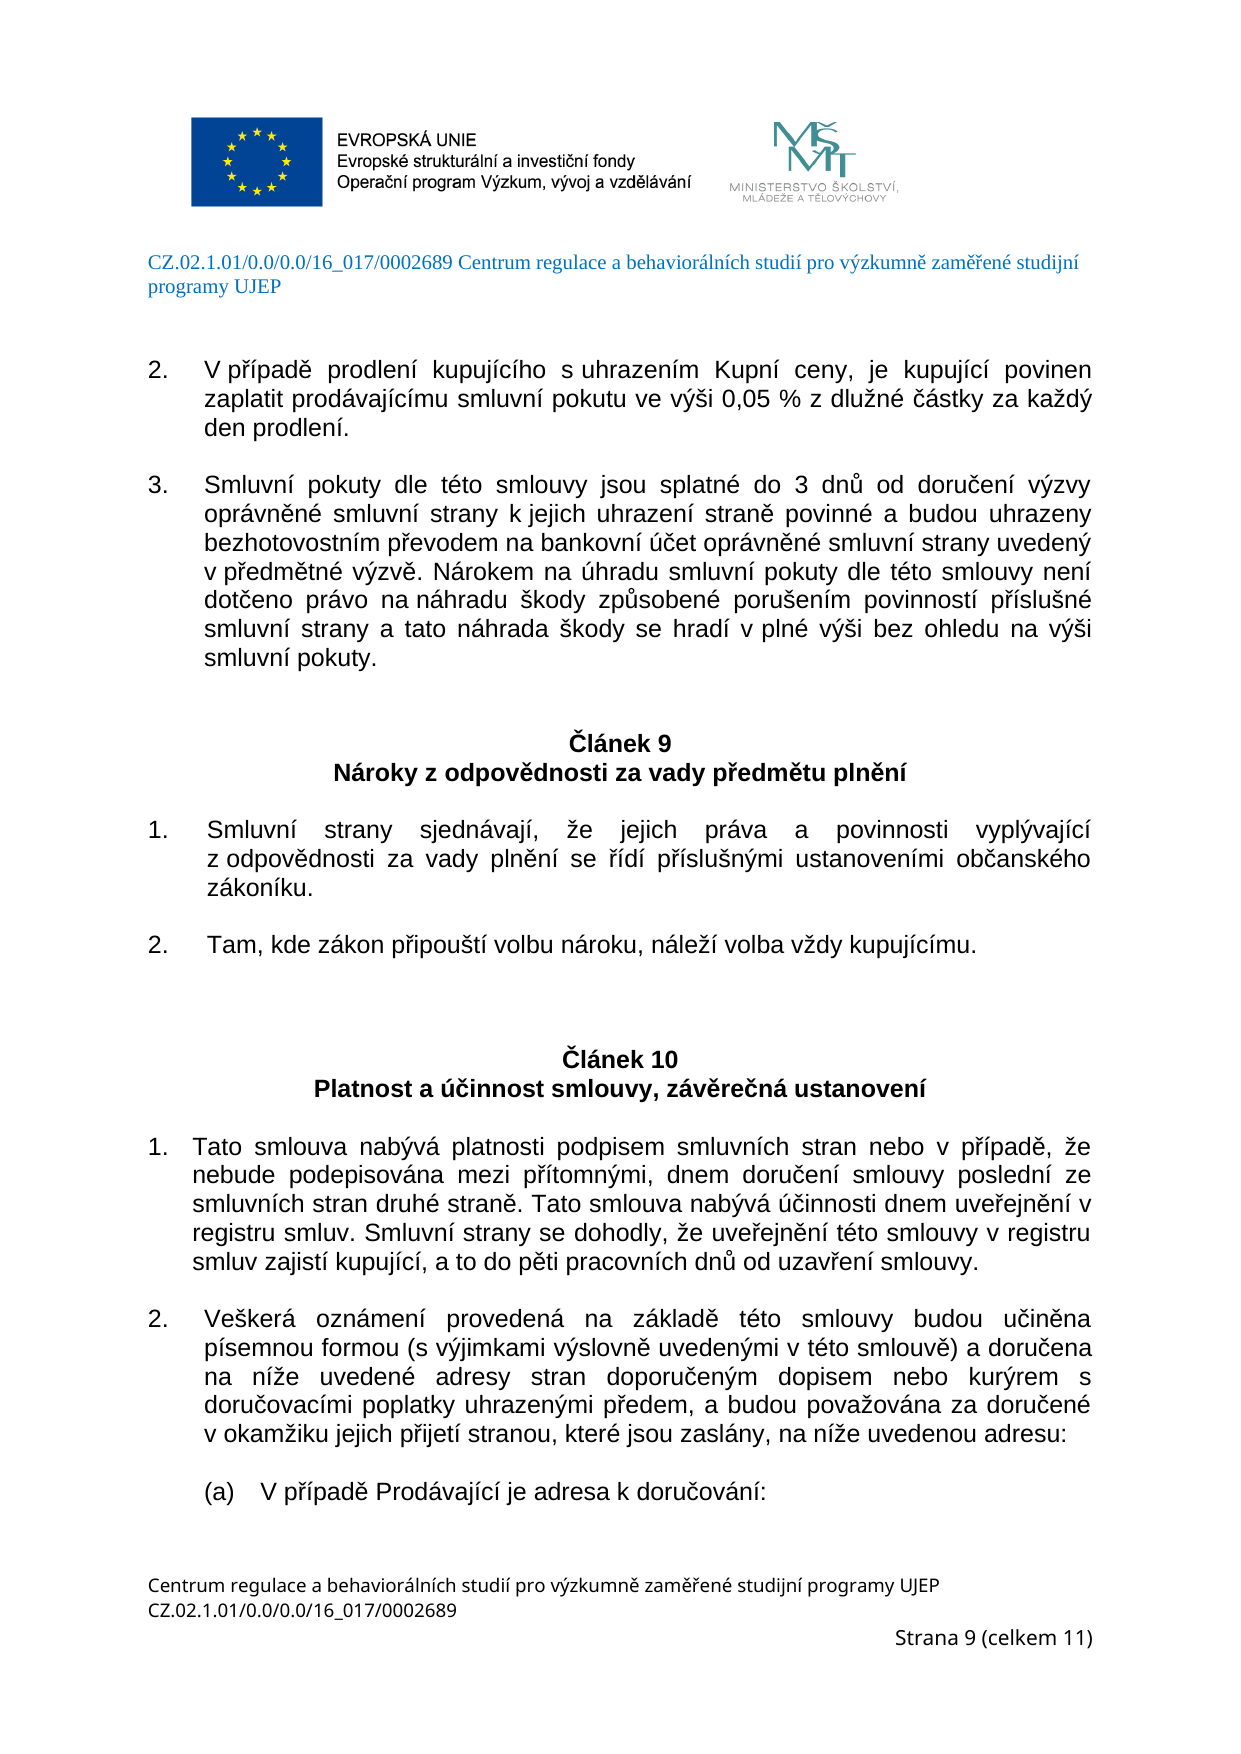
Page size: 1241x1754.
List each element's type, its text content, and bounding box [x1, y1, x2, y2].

list V případě prodlení kupujícího s uhrazením Kupní ceny, je kupující povinen zaplatit prodávajícímu smluvní pokutu ve výši 0,05 % z dlužné částky za každý den prodlení. [148, 356, 1093, 442]
text Platnost a účinnost smlouvy, závěrečná ustanovení [148, 1074, 1093, 1103]
text Článek 10 [148, 1046, 1093, 1074]
list Tam, kde zákon připouští volbu nároku, náleží volba vždy kupujícímu. [148, 931, 1093, 959]
list Smluvní strany sjednávají, že jejich práva a povinnosti vyplývající z odpovědnosti za vady plnění se řídí příslušnými ustanoveními občanského zákoníku. [148, 816, 1093, 902]
picture [147, 73, 942, 250]
list Smluvní pokuty dle této smlouvy jsou splatné do 3 dnů od doručení výzvy oprávněné smluvní strany k jejich uhrazení straně povinné a budou uhrazeny bezhotovostním převodem na bankovní účet oprávněné smluvní strany uvedený v předmětné výzvě. Nárokem na úhradu smluvní pokuty dle této smlouvy není dotčeno právo na náhradu škody způsobené porušením povinností příslušné smluvní strany a tato náhrada škody se hradí v plné výši bez ohledu na výši smluvní pokuty. [148, 471, 1093, 672]
list Veškerá oznámení provedená na základě této smlouvy budou učiněna písemnou formou (s výjimkami výslovně uvedenými v této smlouvě) a doručena na níže uvedené adresy stran doporučeným dopisem nebo kurýrem s doručovacími poplatky uhrazenými předem, a budou považována za doručené v okamžiku jejich přijetí stranou, které jsou zaslány, na níže uvedenou adresu: [148, 1304, 1093, 1448]
text Článek 9 [148, 729, 1093, 758]
list Tato smlouva nabývá platnosti podpisem smluvních stran nebo v případě, že nebude podepisována mezi přítomnými, dnem doručení smlouvy poslední ze smluvních stran druhé straně. Tato smlouva nabývá účinnosti dnem uveřejnění v registru smluv. Smluvní strany se dohodly, že uveřejnění této smlouvy v registru smluv zajistí kupující, a to do pěti pracovních dnů od uzavření smlouvy. [148, 1132, 1093, 1276]
list V případě Prodávající je adresa k doručování: [204, 1477, 1093, 1506]
text Nároky z odpovědnosti za vady předmětu plnění [148, 758, 1093, 787]
